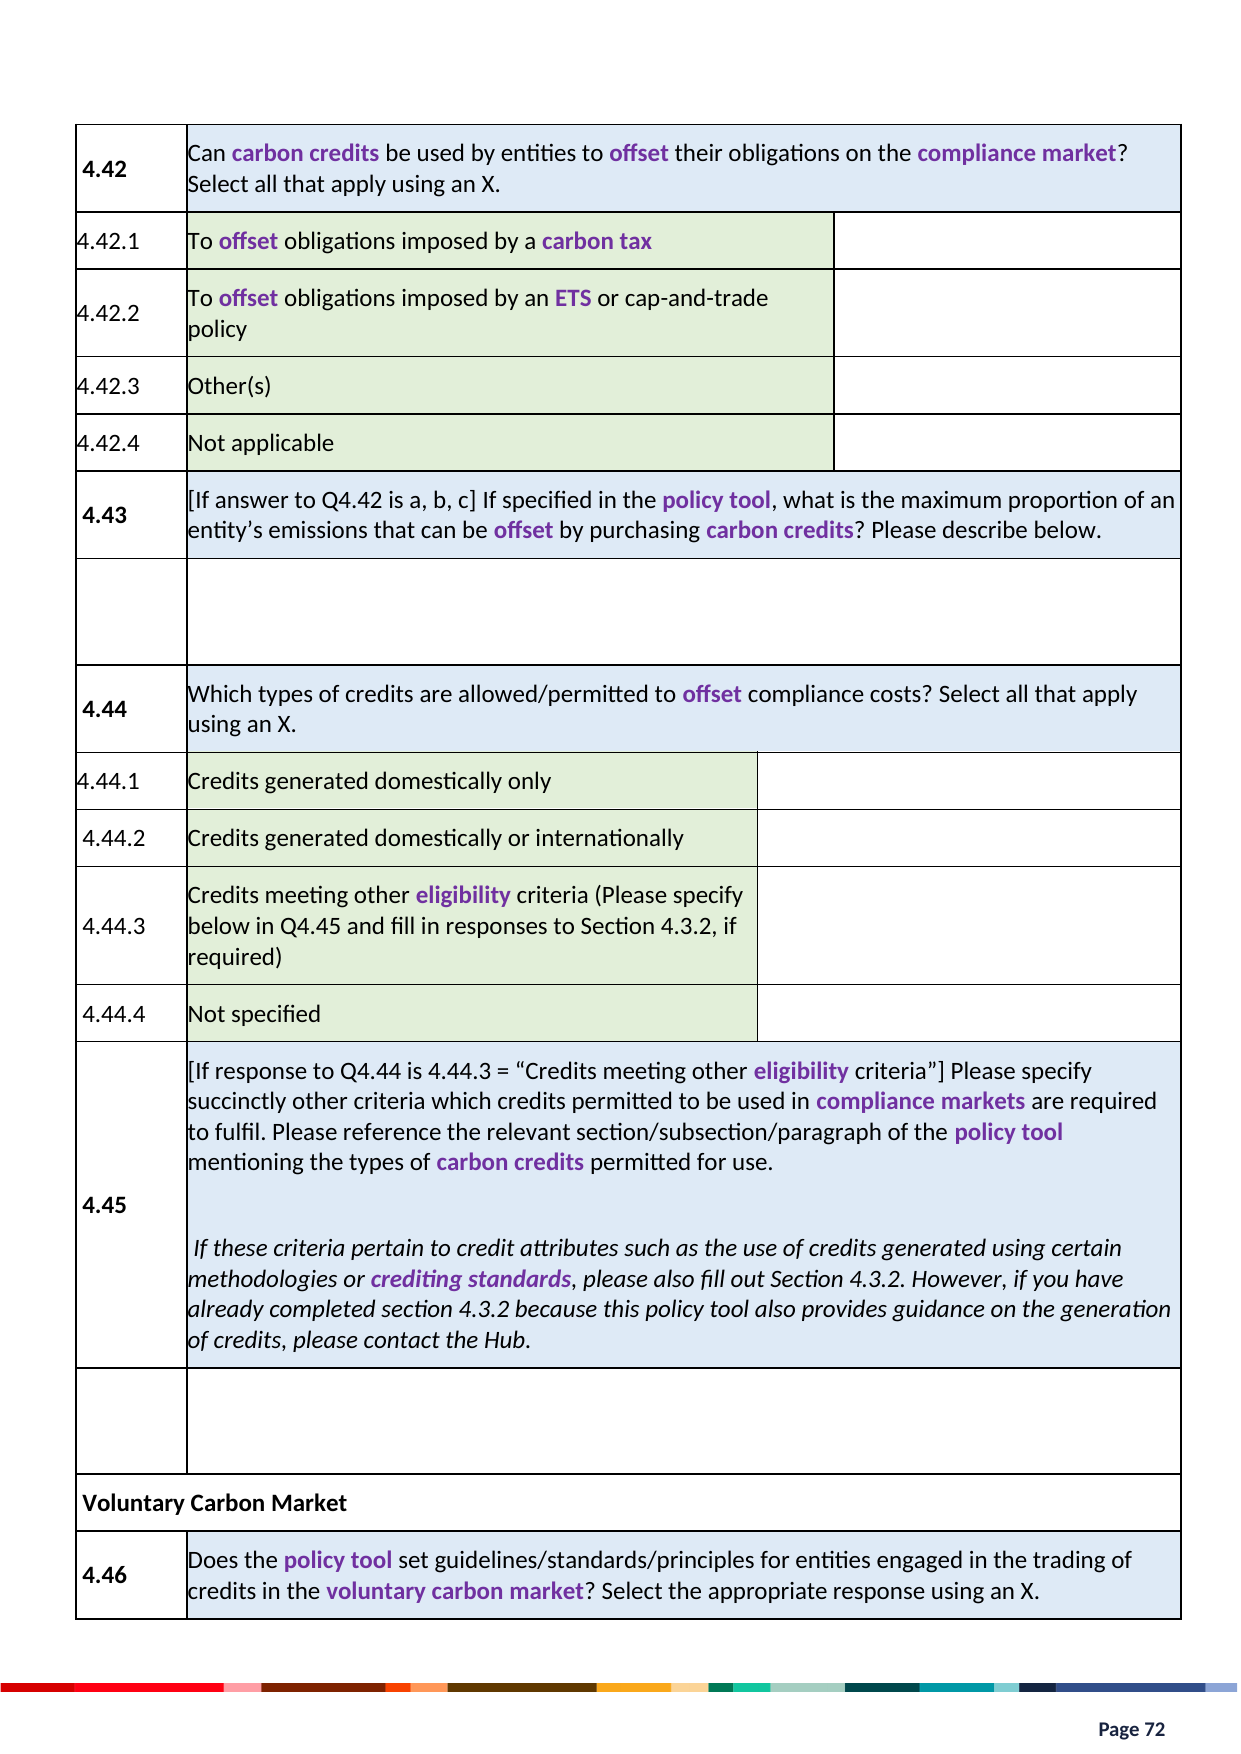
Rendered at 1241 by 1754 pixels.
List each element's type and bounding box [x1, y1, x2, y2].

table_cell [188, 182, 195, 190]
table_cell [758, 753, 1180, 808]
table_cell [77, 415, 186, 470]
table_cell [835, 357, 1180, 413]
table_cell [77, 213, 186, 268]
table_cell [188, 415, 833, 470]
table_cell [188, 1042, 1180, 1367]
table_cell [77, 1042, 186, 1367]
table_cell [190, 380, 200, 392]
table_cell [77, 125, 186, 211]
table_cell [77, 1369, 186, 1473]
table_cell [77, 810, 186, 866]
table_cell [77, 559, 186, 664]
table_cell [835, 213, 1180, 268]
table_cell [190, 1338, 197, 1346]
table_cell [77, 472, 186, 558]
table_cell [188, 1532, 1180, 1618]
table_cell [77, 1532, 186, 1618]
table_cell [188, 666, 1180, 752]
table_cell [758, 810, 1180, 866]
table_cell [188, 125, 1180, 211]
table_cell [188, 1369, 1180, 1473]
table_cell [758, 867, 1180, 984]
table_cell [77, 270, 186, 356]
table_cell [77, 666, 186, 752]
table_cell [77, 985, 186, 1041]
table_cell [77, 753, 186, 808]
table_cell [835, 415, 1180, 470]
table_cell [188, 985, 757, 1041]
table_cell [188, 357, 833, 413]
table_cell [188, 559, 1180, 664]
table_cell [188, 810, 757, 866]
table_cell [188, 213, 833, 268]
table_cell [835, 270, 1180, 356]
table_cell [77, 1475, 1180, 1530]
picture [0, 1683, 1236, 1692]
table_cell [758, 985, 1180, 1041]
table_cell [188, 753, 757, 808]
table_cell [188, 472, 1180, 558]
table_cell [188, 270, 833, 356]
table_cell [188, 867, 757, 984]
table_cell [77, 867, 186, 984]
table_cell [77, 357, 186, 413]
